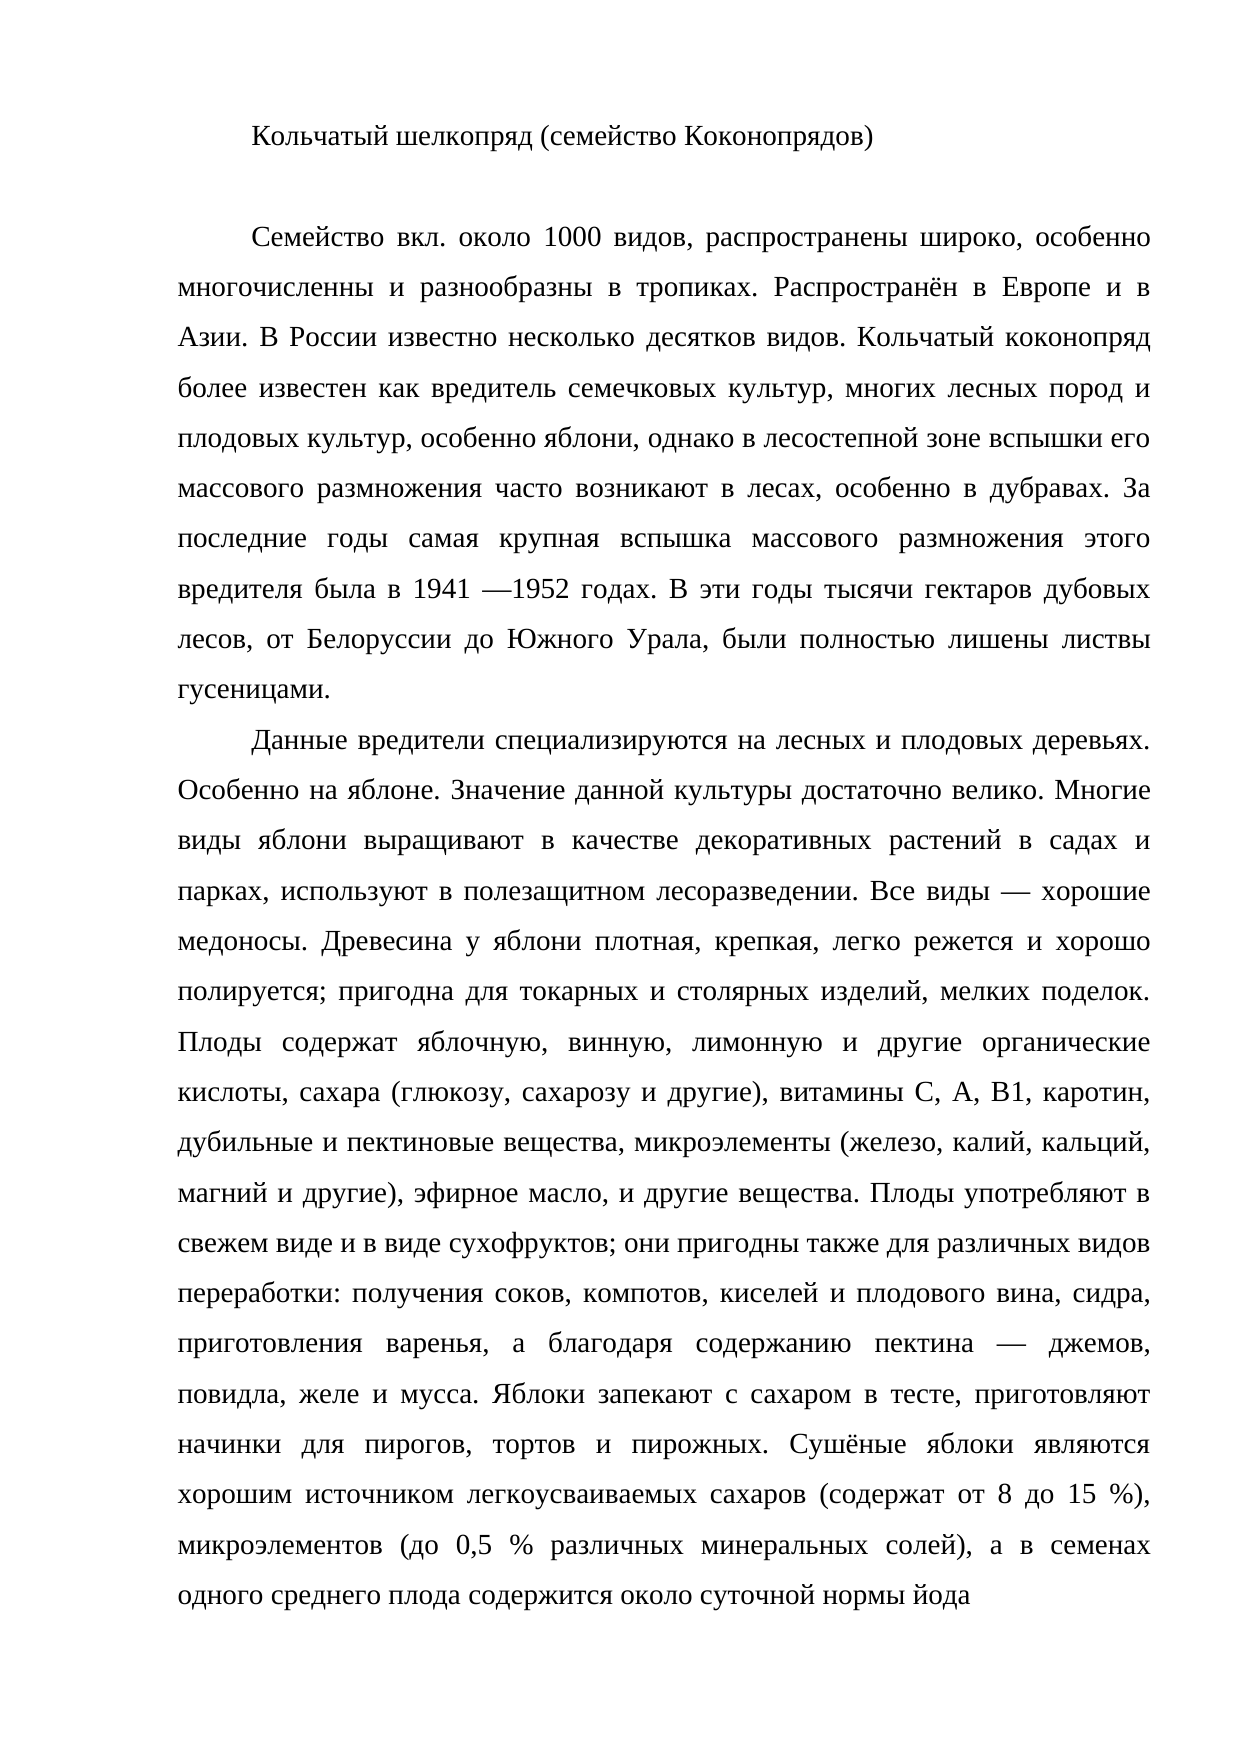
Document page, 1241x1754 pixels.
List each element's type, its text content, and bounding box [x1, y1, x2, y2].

text Данные вредители специализируются на лесных и плодовых деревьях. Особенно на яблоне. Значение данной культуры достаточно велико. Многие виды яблони выращивают в качестве декоративных растений в садах и парках, используют в полезащитном лесоразведении. Все виды — хорошие медоносы. Древесина у яблони плотная, крепкая, легко режется и хорошо полируется; пригодна для токарных и столярных изделий, мелких поделок. Плоды содержат яблочную, винную, лимонную и другие органические кислоты, сахара (глюкозу, сахарозу и другие), витамины С, А, В1, каротин, дубильные и пектиновые вещества, микроэлементы (железо, калий, кальций, магний и другие), эфирное масло, и другие вещества. Плоды употребляют в свежем виде и в виде сухофруктов; они пригодны также для различных видов переработки: получения соков, компотов, киселей и плодового вина, сидра, приготовления варенья, а благодаря содержанию пектина — джемов, повидла, желе и мусса. Яблоки запекают с сахаром в тесте, приготовляют начинки для пирогов, тортов и пирожных. Сушёные яблоки являются хорошим источником легкоусваиваемых сахаров (содержат от 8 до 15 %), микроэлементов (до 0,5 % различных минеральных солей), а в семенах одного среднего плода содержится около суточной нормы йода [177, 722, 1152, 1611]
text Семейство вкл. около 1000 видов, распространены широко, особенно многочисленны и разнообразны в тропиках. Распространён в Европе и в Азии. В России известно несколько десятков видов. Кольчатый коконопряд более известен как вредитель семечковых культур, многих лесных пород и плодовых культур, особенно яблони, однако в лесостепной зоне вспышки его массового размножения часто возникают в лесах, особенно в дубравах. За последние годы самая крупная вспышка массового размножения этого вредителя была в 1941 —1952 годах. В эти годы тысячи гектаров дубовых лесов, от Белоруссии до Южного Урала, были полностью лишены листвы гусеницами. [177, 219, 1152, 705]
text Кольчатый шелкопряд (семейство Коконопрядов) [177, 118, 1152, 152]
